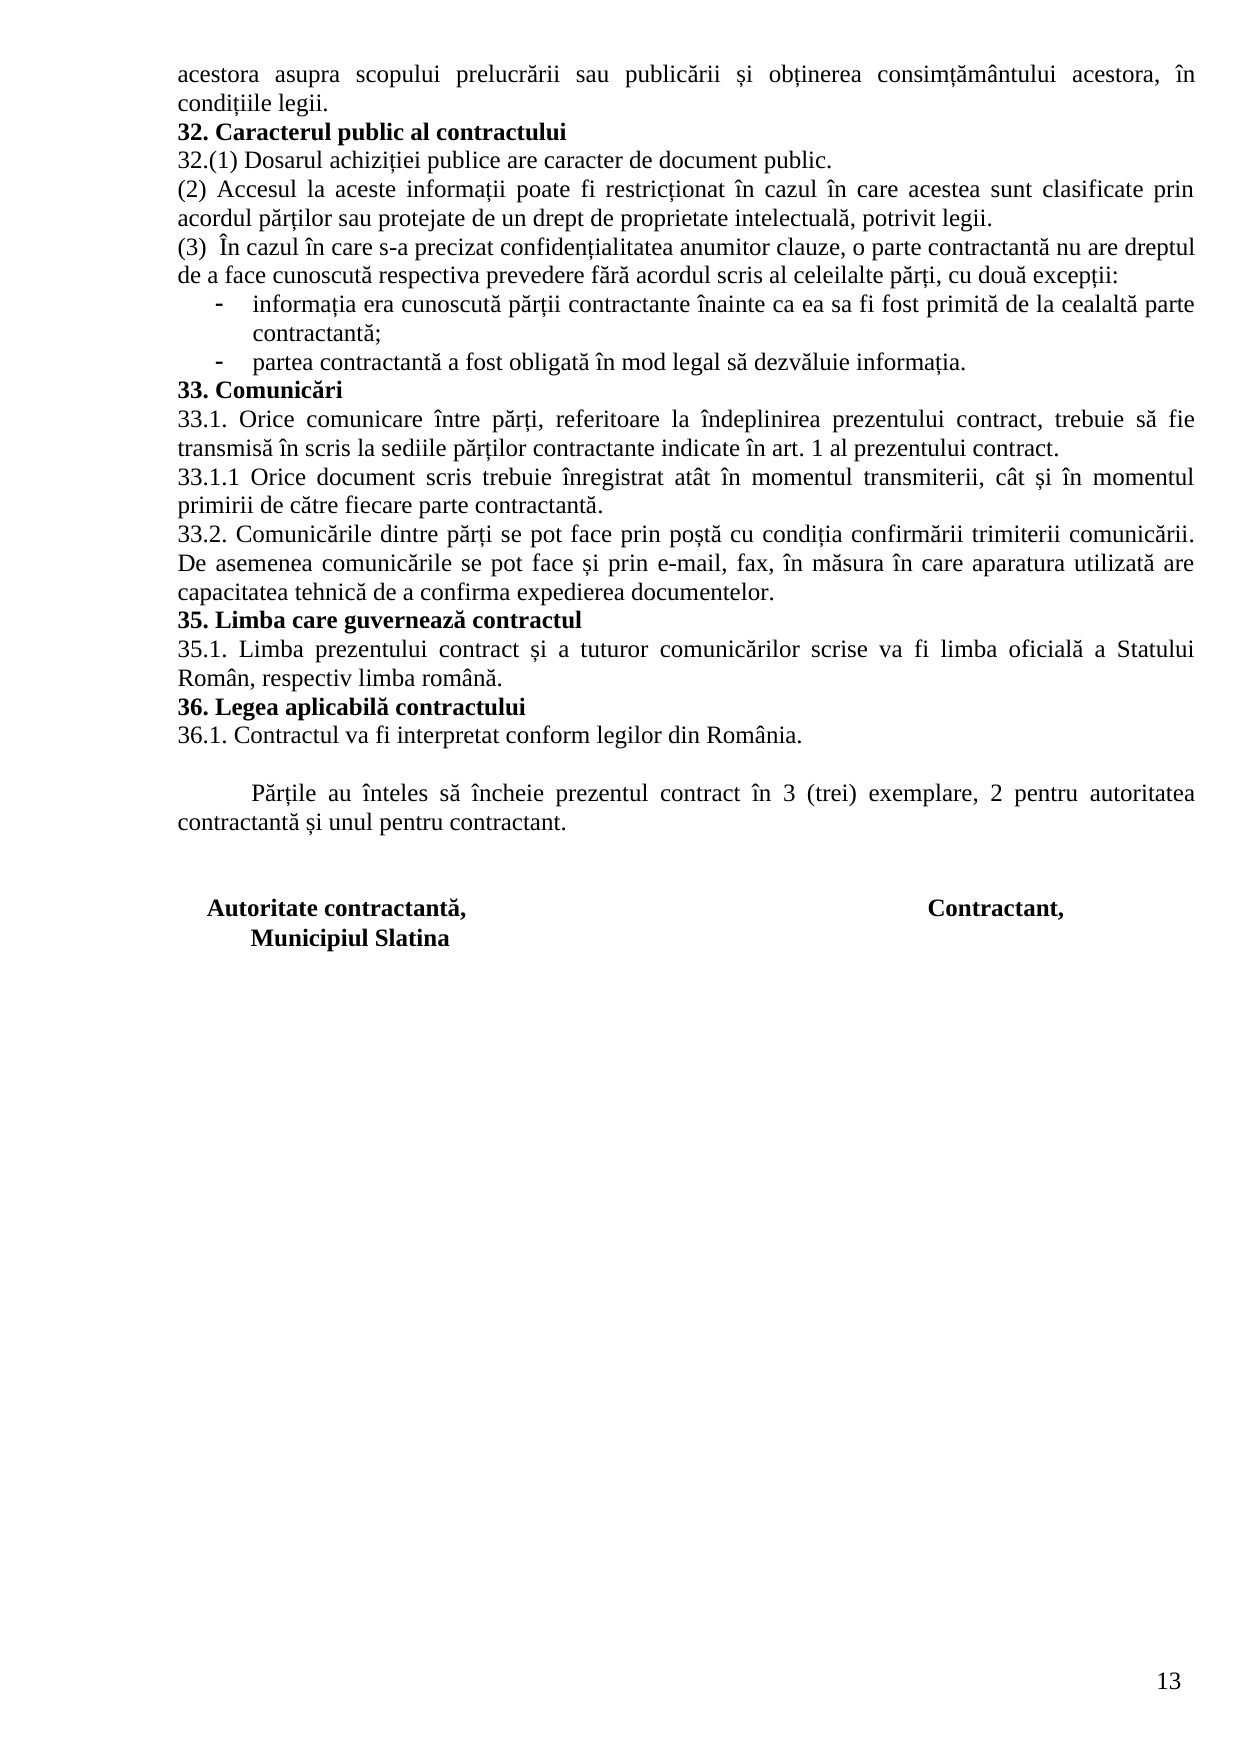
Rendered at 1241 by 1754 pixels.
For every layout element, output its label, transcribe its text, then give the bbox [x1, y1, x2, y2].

text 32. Caracterul public al contractului [177, 117, 1196, 145]
text 33.2. Comunicările dintre părți se pot face prin poștă cu condiția confirmării trimiterii comunicării. De asemenea comunicările se pot face și prin e-mail, fax, în măsura în care aparatura utilizată are capacitatea tehnică de a confirma expedierea documentelor. [177, 519, 1196, 605]
text 35.1. Limba prezentului contract și a tuturor comunicărilor scrise va fi limba oficială a Statului Român, respectiv limba română. [177, 634, 1196, 692]
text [177, 59, 1196, 117]
list partea contractantă a fost obligată în mod legal să dezvăluie informația. [215, 347, 1196, 375]
text 36. Legea aplicabilă contractului [177, 692, 1196, 720]
text Părțile au înteles să încheie prezentul contract în 3 (trei) exemplare, 2 pentru autoritatea contractantă și unul pentru contractant. [177, 778, 1196, 835]
text (3) În cazul în care s-a precizat confidențialitatea anumitor clauze, o parte contractantă nu are dreptul de a face cunoscută respectiva prevedere fără acordul scris al celeilalte părți, cu două excepții: [177, 232, 1196, 289]
text (2) Accesul la aceste informații poate fi restricționat în cazul în care acestea sunt clasificate prin acordul părților sau protejate de un drept de proprietate intelectuală, potrivit legii. [177, 174, 1196, 232]
text 33.1.1 Orice document scris trebuie înregistrat atât în momentul transmiterii, cât și în momentul primirii de către fiecare parte contractantă. [177, 462, 1196, 519]
table_header Autoritate contractantă, Municipiul Slatina [177, 893, 842, 953]
text 36.1. Contractul va fi interpretat conform legilor din România. [177, 720, 1196, 749]
text 32.(1) Dosarul achiziției publice are caracter de document public. [177, 145, 1196, 174]
table_header Contractant, [842, 893, 1240, 953]
text 33.1. Orice comunicare între părți, referitoare la îndeplinirea prezentului contract, trebuie să fie transmisă în scris la sediile părților contractante indicate în art. 1 al prezentului contract. [177, 404, 1196, 462]
text 33. Comunicări [177, 375, 1196, 404]
text 35. Limba care guvernează contractul [177, 605, 1196, 634]
list informația era cunoscută părții contractante înainte ca ea sa fi fost primită de la cealaltă parte contractantă; [215, 289, 1196, 347]
